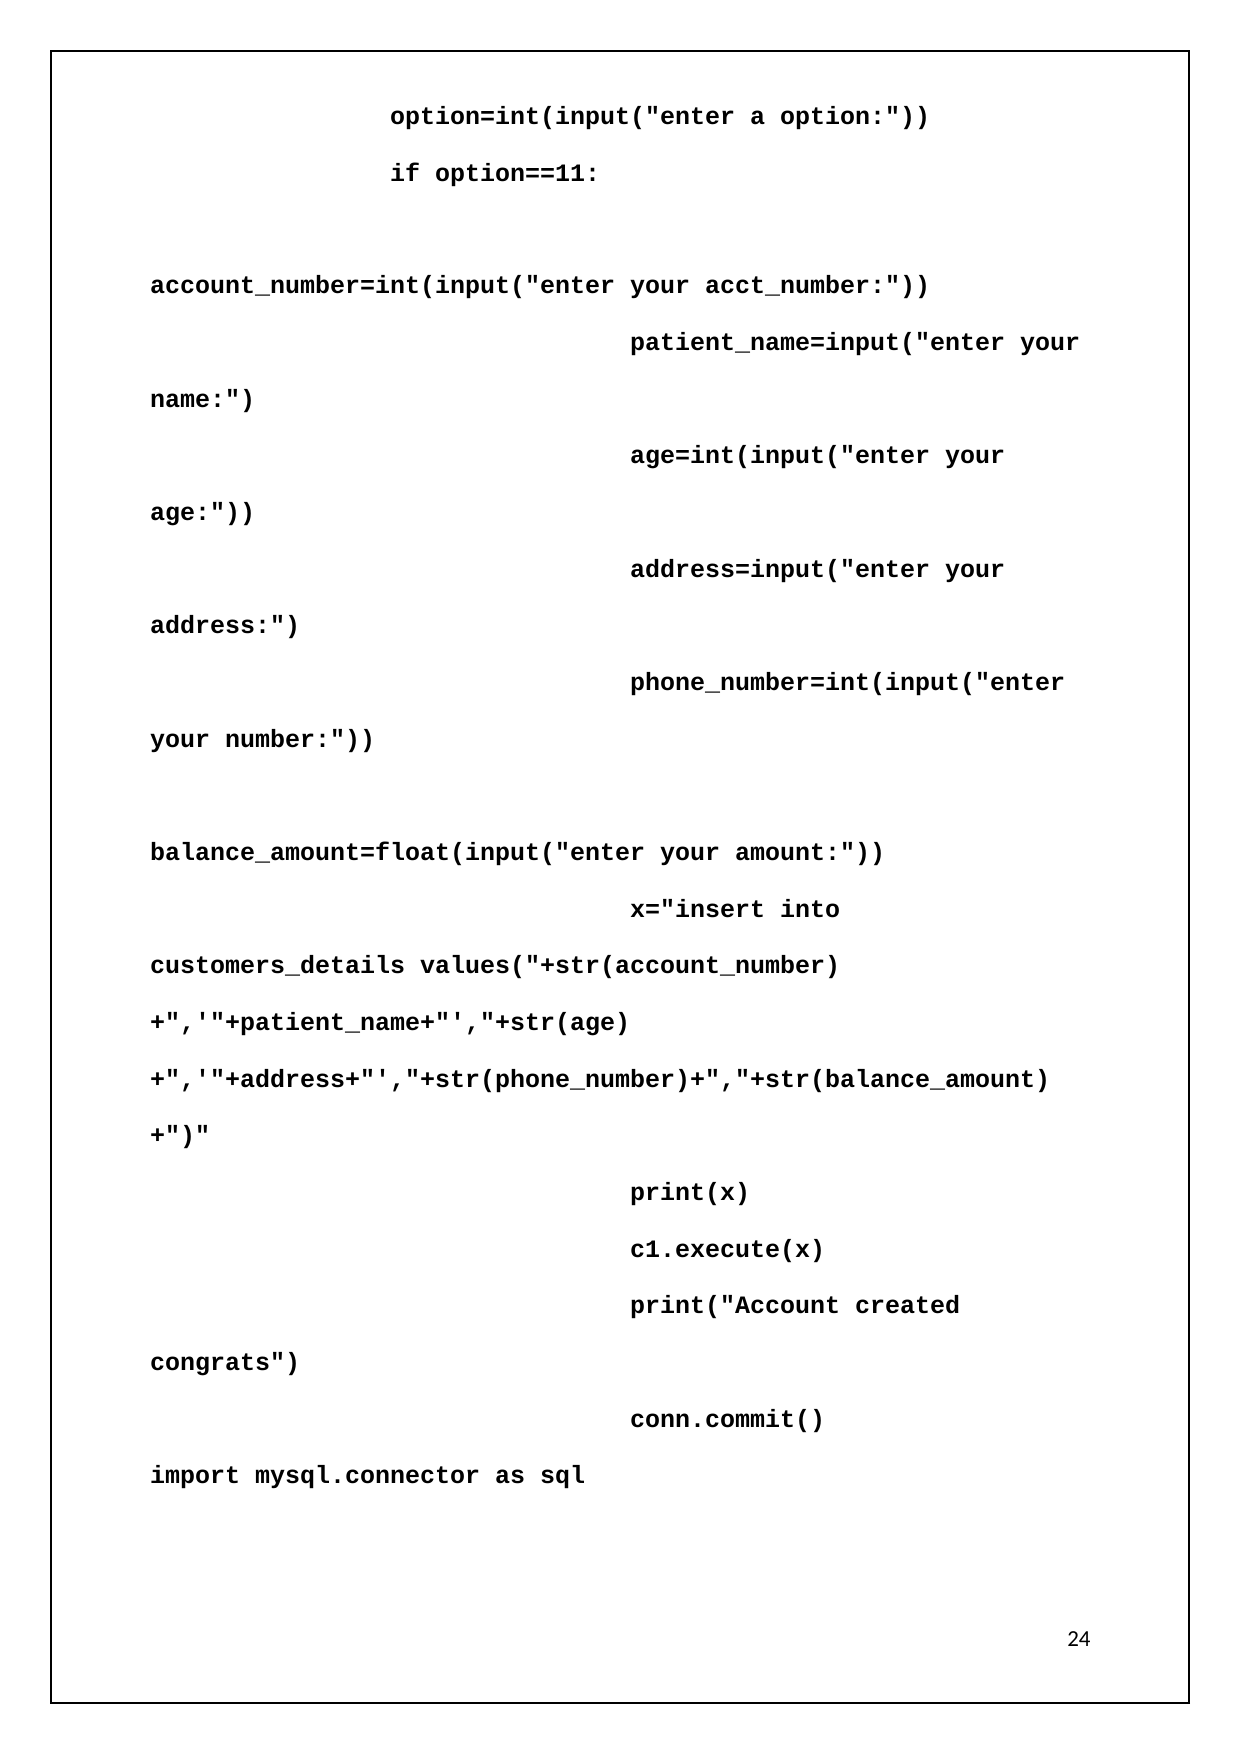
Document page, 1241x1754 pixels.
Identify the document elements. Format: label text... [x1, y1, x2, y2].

text conn.commit() [150, 1406, 1090, 1434]
text address=input("enter your address:") [150, 556, 1090, 641]
text import mysql.connector as sql [150, 1463, 1090, 1491]
text print("Account created congrats") [150, 1293, 1090, 1378]
text option=int(input("enter a option:")) [150, 103, 1090, 132]
text print(x) [150, 1179, 1090, 1208]
text c1.execute(x) [150, 1236, 1090, 1264]
text x="insert into customers_details values("+str(account_number)+",'"+patient_name+"',"+str(age)+",'"+address+"',"+str(phone_number)+","+str(balance_amount)+")" [150, 896, 1090, 1151]
text balance_amount=float(input("enter your amount:")) [150, 783, 1090, 868]
text account_number=int(input("enter your acct_number:")) [150, 217, 1090, 301]
text patient_name=input("enter your name:") [150, 330, 1090, 415]
text if option==11: [150, 160, 1090, 188]
text age=int(input("enter your age:")) [150, 443, 1090, 528]
text phone_number=int(input("enter your number:")) [150, 670, 1090, 755]
